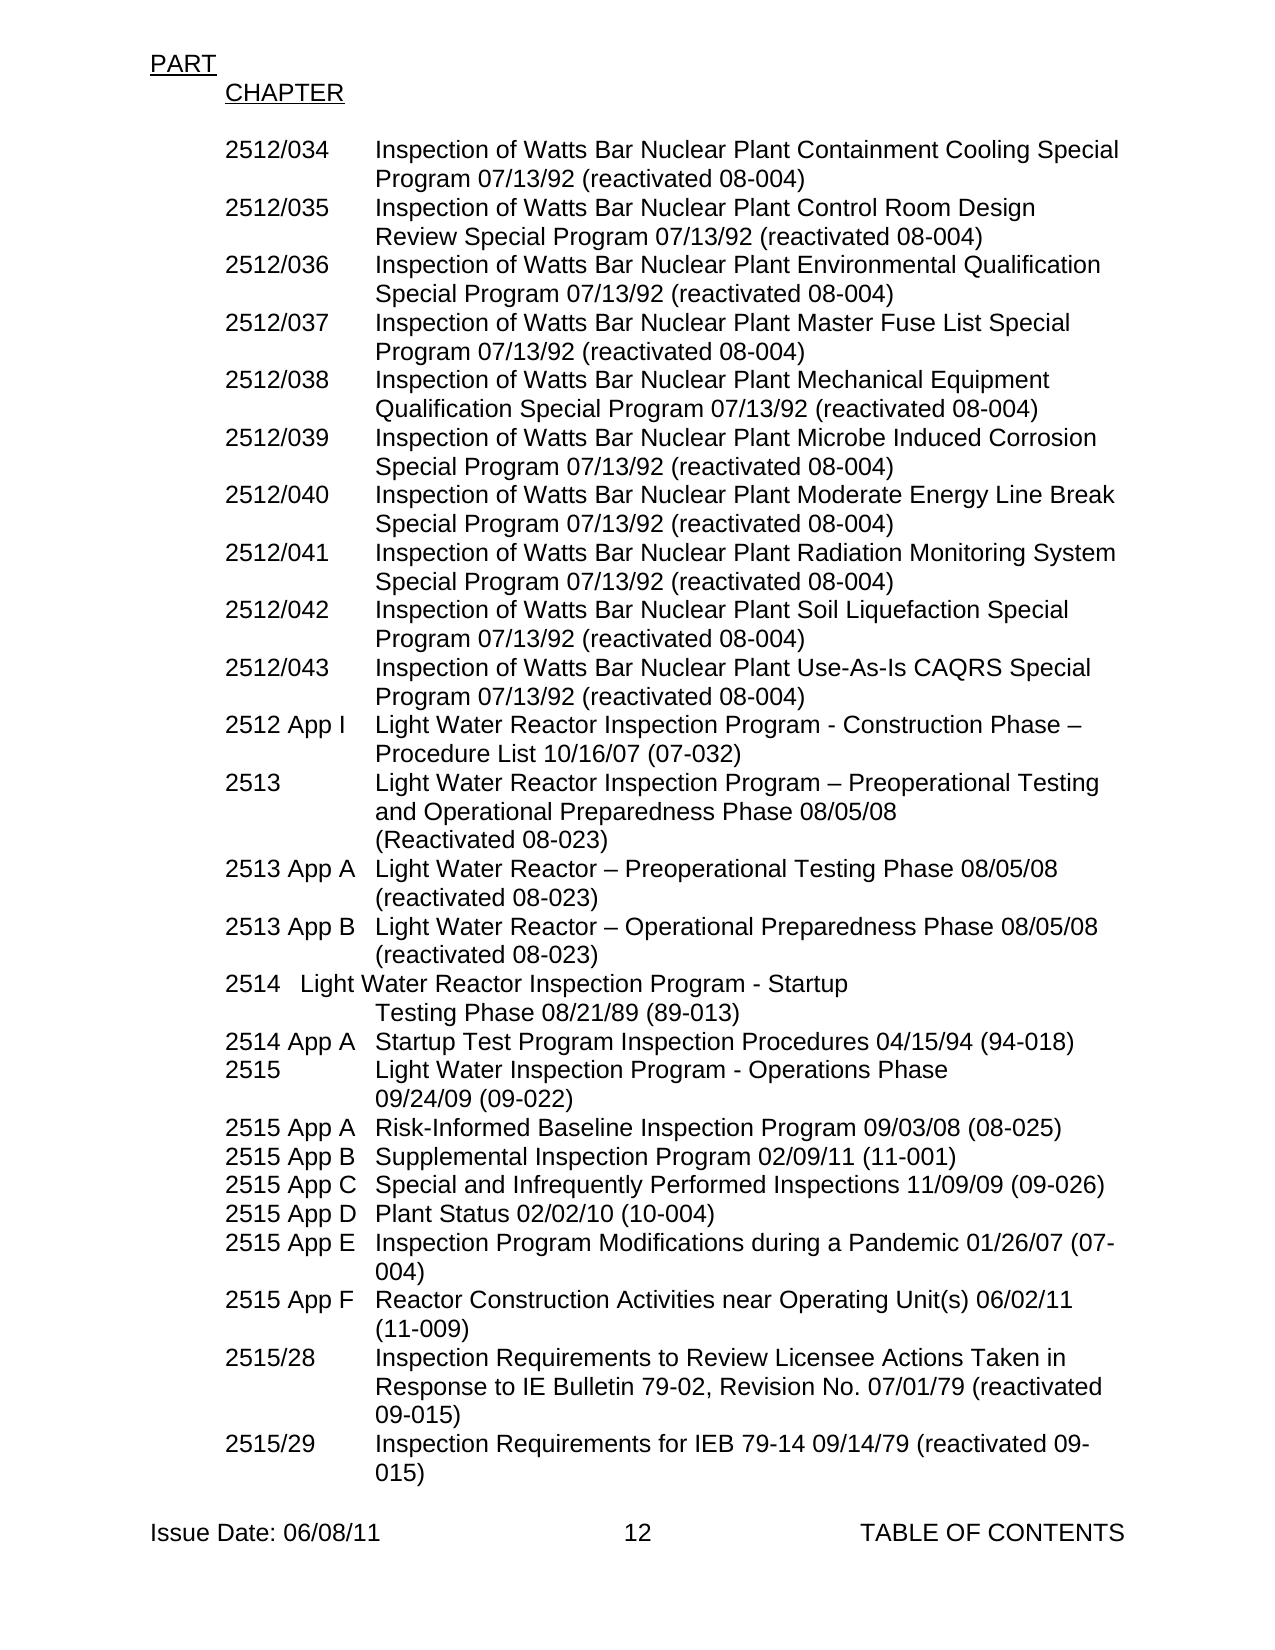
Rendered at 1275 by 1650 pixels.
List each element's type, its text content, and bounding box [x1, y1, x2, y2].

text 2512/043 Inspection of Watts Bar Nuclear Plant Use-As-Is CAQRS Special Program 07/13/92 (reactivated 08-004) [150, 653, 1125, 710]
text 2514 Light Water Reactor Inspection Program - Startup [150, 969, 1125, 998]
text 2515 App F Reactor Construction Activities near Operating Unit(s) 06/02/11 (11-009) [225, 1285, 1125, 1343]
text 2515/28 Inspection Requirements to Review Licensee Actions Taken in Response to IE Bulletin 79-02, Revision No. 07/01/79 (reactivated 09-015) [150, 1343, 1125, 1429]
text Testing Phase 08/21/89 (89-013) [150, 998, 1125, 1027]
text 2512/037 Inspection of Watts Bar Nuclear Plant Master Fuse List Special Program 07/13/92 (reactivated 08-004) [150, 308, 1125, 365]
text 2512/039 Inspection of Watts Bar Nuclear Plant Microbe Induced Corrosion Special Program 07/13/92 (reactivated 08-004) [150, 423, 1125, 480]
text 2512/041 Inspection of Watts Bar Nuclear Plant Radiation Monitoring System Special Program 07/13/92 (reactivated 08-004) [150, 538, 1125, 595]
text (Reactivated 08-023) [150, 825, 1125, 854]
text 2512/042 Inspection of Watts Bar Nuclear Plant Soil Liquefaction Special Program 07/13/92 (reactivated 08-004) [150, 595, 1125, 653]
text 2515 Light Water Inspection Program - Operations Phase [150, 1055, 1125, 1084]
text 2515 App A Risk-Informed Baseline Inspection Program 09/03/08 (08-025) [150, 1113, 1125, 1142]
text 2514 App A Startup Test Program Inspection Procedures 04/15/94 (94-018) [150, 1027, 1125, 1055]
text 2515 App E Inspection Program Modifications during a Pandemic 01/26/07 (07-004) [225, 1228, 1125, 1285]
text 2512/040 Inspection of Watts Bar Nuclear Plant Moderate Energy Line Break Special Program 07/13/92 (reactivated 08-004) [150, 480, 1125, 538]
text 2512 App I Light Water Reactor Inspection Program - Construction Phase – Procedure List 10/16/07 (07-032) [225, 710, 1125, 768]
text 2515 App B Supplemental Inspection Program 02/09/11 (11-001) [225, 1142, 1125, 1170]
text 2513 App A Light Water Reactor – Preoperational Testing Phase 08/05/08 (reactivated 08-023) [150, 854, 1125, 912]
text 2513 Light Water Reactor Inspection Program – Preoperational Testing and Operational Preparedness Phase 08/05/08 [150, 768, 1125, 825]
text 2513 App B Light Water Reactor – Operational Preparedness Phase 08/05/08 (reactivated 08-023) [150, 912, 1125, 969]
text 2512/038 Inspection of Watts Bar Nuclear Plant Mechanical Equipment Qualification Special Program 07/13/92 (reactivated 08-004) [150, 365, 1125, 423]
text 09/24/09 (09-022) [150, 1084, 1125, 1113]
text 2515/29 Inspection Requirements for IEB 79-14 09/14/79 (reactivated 09-015) [150, 1429, 1125, 1487]
text 2515 App D Plant Status 02/02/10 (10-004) [225, 1199, 1125, 1228]
text 2512/034 Inspection of Watts Bar Nuclear Plant Containment Cooling Special Program 07/13/92 (reactivated 08-004) [150, 135, 1125, 193]
text 2515 App C Special and Infrequently Performed Inspections 11/09/09 (09-026) [225, 1170, 1125, 1199]
text 2512/035 Inspection of Watts Bar Nuclear Plant Control Room Design Review Special Program 07/13/92 (reactivated 08-004) [150, 193, 1125, 250]
text 2512/036 Inspection of Watts Bar Nuclear Plant Environmental Qualification Special Program 07/13/92 (reactivated 08-004) [150, 250, 1125, 308]
